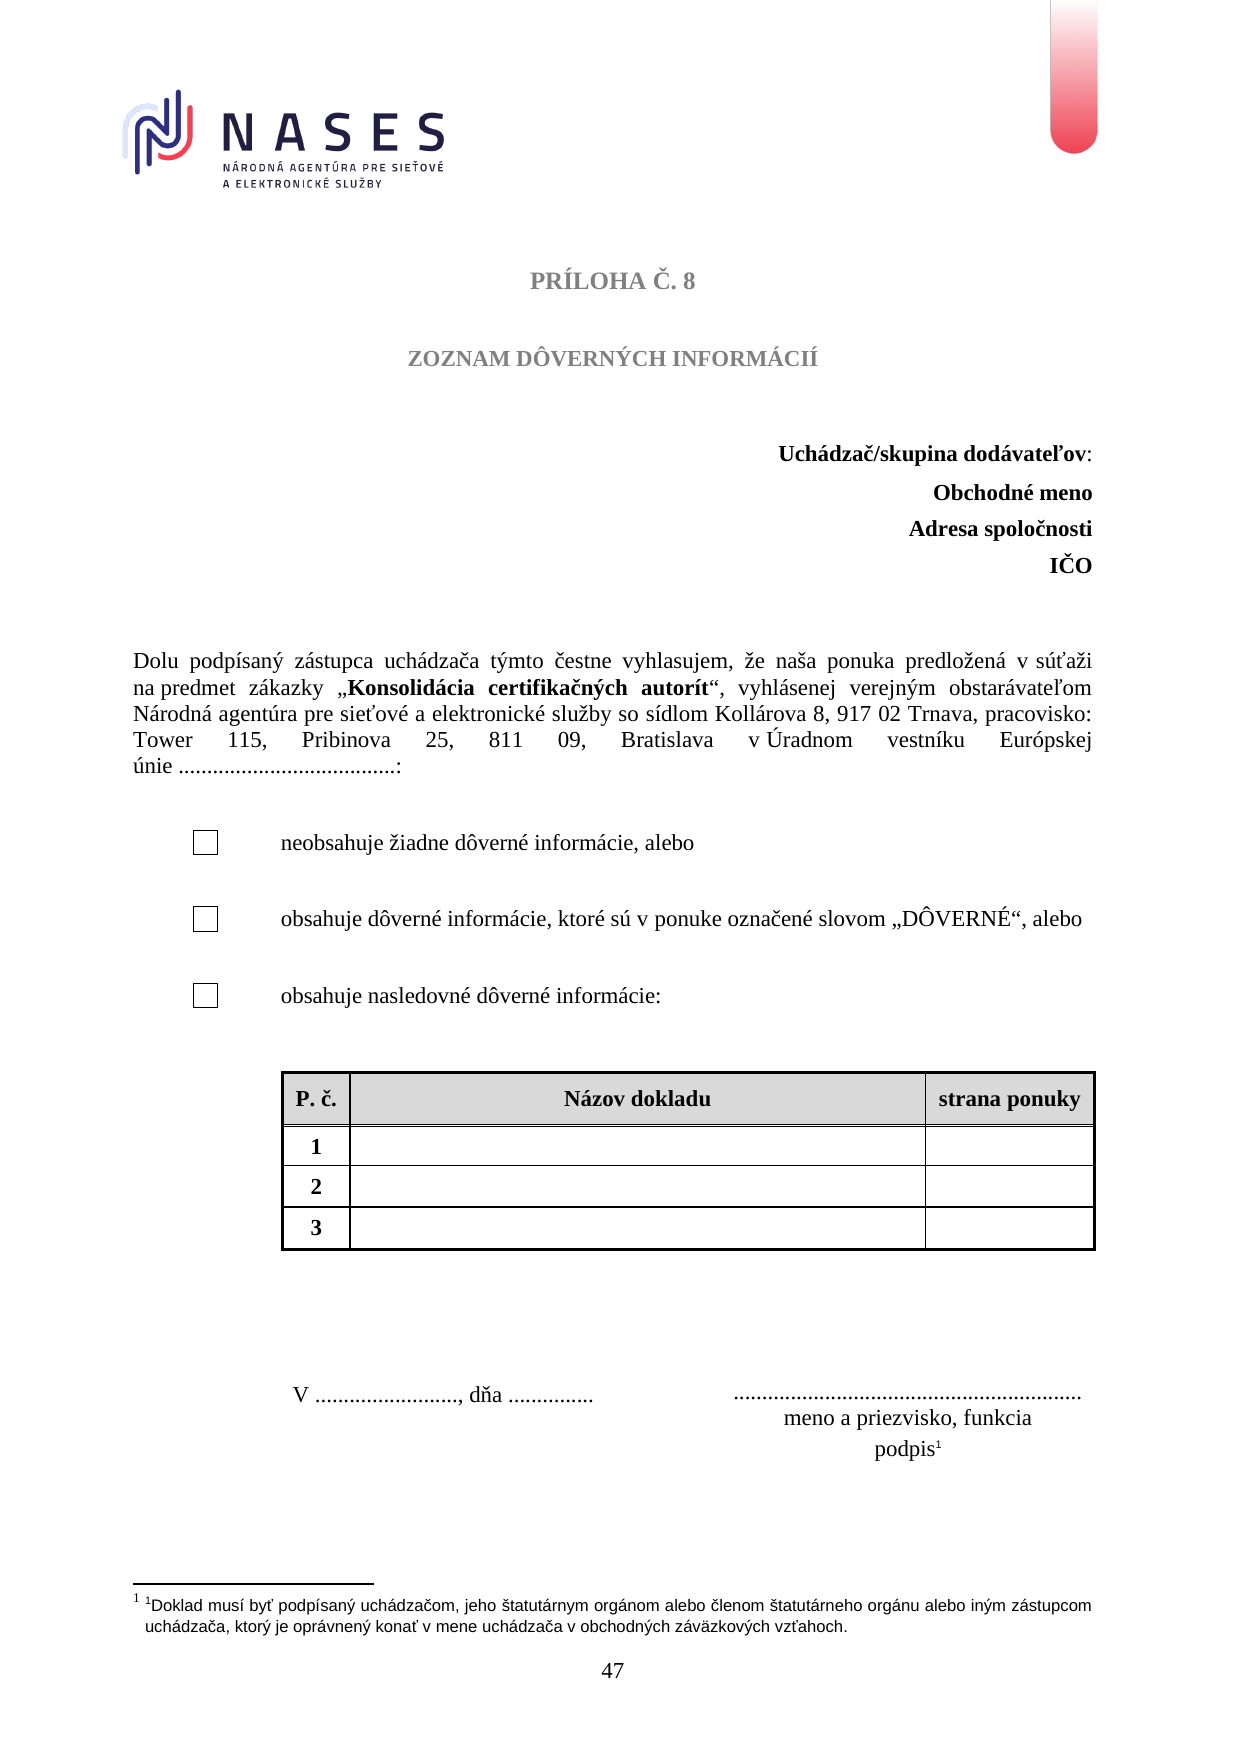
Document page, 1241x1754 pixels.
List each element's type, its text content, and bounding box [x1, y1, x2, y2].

table_cell 1 [284, 1127, 349, 1165]
text neobsahuje žiadne dôverné informácie, alebo [192, 829, 1092, 855]
table_cell [926, 1166, 1093, 1206]
text Obchodné meno [133, 478, 1092, 505]
table_header ............................................................. meno a priezvisko, funkcia podpis1 [720, 1327, 1093, 1475]
text obsahuje dôverné informácie, ktoré sú v ponuke označené slovom „DÔVERNÉ“, alebo [192, 905, 1092, 932]
subtitle PRÍLOHA č. 8 [133, 266, 1092, 294]
picture [1037, 0, 1115, 157]
subtitle Zoznam dôverných informácií [133, 344, 1092, 371]
table_header Názov dokladu [351, 1074, 925, 1124]
table_cell [926, 1127, 1093, 1165]
table_cell [351, 1208, 925, 1248]
table_cell 3 [284, 1208, 349, 1248]
table_header P. č. [284, 1074, 349, 1124]
table_cell [926, 1208, 1093, 1248]
text Dolu podpísaný zástupca uchádzača týmto čestne vyhlasujem, že naša ponuka predložená v súťaži na predmet zákazky „Konsolidácia certifikačných autorít“, vyhlásenej verejným obstarávateľom Národná agentúra pre sieťové a elektronické služby so sídlom Kollárova 8, 917 02 Trnava, pracovisko: Tower 115, Pribinova 25, 811 09, Bratislava v Úradnom vestníku Európskej únie ......................................: [133, 647, 1092, 779]
table_header V ........................., dňa ............... [281, 1327, 720, 1475]
text obsahuje nasledovné dôverné informácie: [192, 982, 1092, 1008]
text Uchádzač/skupina dodávateľov: [133, 440, 1092, 466]
table_cell [351, 1127, 925, 1165]
text Adresa spoločnosti [133, 515, 1092, 542]
table_cell [351, 1166, 925, 1206]
table_cell 2 [284, 1166, 349, 1206]
text IČO [133, 552, 1092, 578]
table_header strana ponuky [926, 1074, 1093, 1124]
picture [92, 23, 467, 254]
